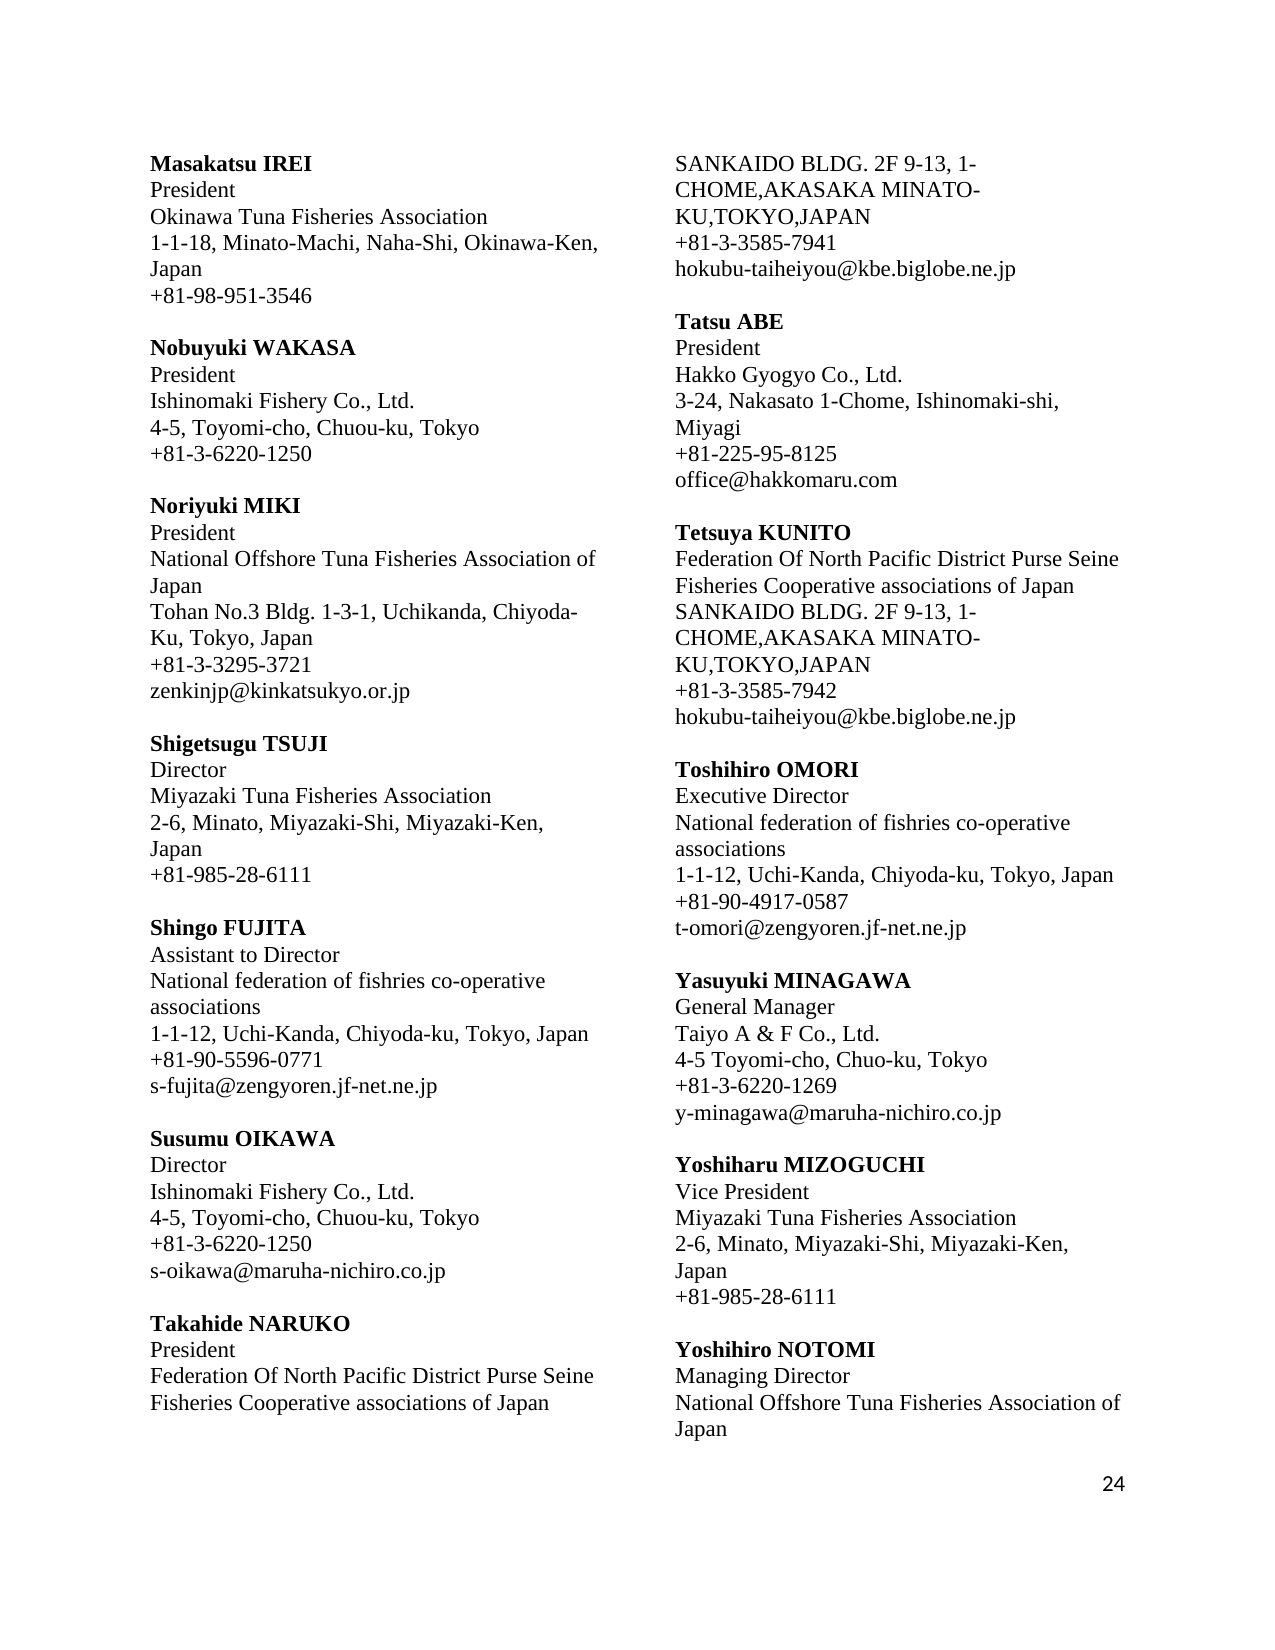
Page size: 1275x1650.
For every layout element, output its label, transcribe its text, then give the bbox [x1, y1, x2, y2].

text s-fujita@zengyoren.jf-net.ne.jp [150, 1072, 600, 1099]
text Tohan No.3 Bldg. 1-3-1, Uchikanda, Chiyoda-Ku, Tokyo, Japan [150, 598, 600, 651]
text Ishinomaki Fishery Co., Ltd. [150, 1178, 600, 1204]
text 4-5, Toyomi-cho, Chuou-ku, Tokyo [150, 1204, 600, 1231]
text +81-3-3585-7941 [675, 229, 1125, 255]
text +81-3-3295-3721 [150, 651, 600, 677]
text +81-90-5596-0771 [150, 1046, 600, 1072]
text Executive Director [675, 782, 1125, 809]
text Yasuyuki MINAGAWA [675, 967, 1125, 993]
text office@hakkomaru.com [675, 466, 1125, 493]
text Tatsu ABE [675, 308, 1125, 334]
text Tetsuya KUNITO [675, 519, 1125, 545]
text Managing Director [675, 1362, 1125, 1389]
text Hakko Gyogyo Co., Ltd. [675, 361, 1125, 387]
text s-oikawa@maruha-nichiro.co.jp [150, 1257, 600, 1283]
text t-omori@zengyoren.jf-net.ne.jp [675, 914, 1125, 941]
text Miyazaki Tuna Fisheries Association [675, 1204, 1125, 1231]
text +81-3-6220-1250 [150, 1231, 600, 1257]
text zenkinjp@kinkatsukyo.or.jp [150, 677, 600, 703]
text +81-3-6220-1250 [150, 440, 600, 466]
text 2-6, Minato, Miyazaki-Shi, Miyazaki-Ken, Japan [150, 809, 600, 862]
text SANKAIDO BLDG. 2F 9-13, 1-CHOME,AKASAKA MINATO-KU,TOKYO,JAPAN [675, 598, 1125, 677]
text Assistant to Director [150, 941, 600, 967]
text 1-1-12, Uchi-Kanda, Chiyoda-ku, Tokyo, Japan [675, 862, 1125, 888]
text President [150, 176, 600, 203]
text National federation of fishries co-operative associations [150, 967, 600, 1020]
text +81-90-4917-0587 [675, 888, 1125, 914]
text General Manager [675, 993, 1125, 1020]
text +81-985-28-6111 [675, 1283, 1125, 1309]
text 4-5 Toyomi-cho, Chuo-ku, Tokyo [675, 1046, 1125, 1072]
text Ishinomaki Fishery Co., Ltd. [150, 387, 600, 413]
text National federation of fishries co-operative associations [675, 809, 1125, 862]
text National Offshore Tuna Fisheries Association of Japan [675, 1389, 1125, 1441]
text Director [150, 1151, 600, 1178]
text Vice President [675, 1178, 1125, 1204]
text Yoshihiro NOTOMI [675, 1336, 1125, 1362]
text +81-3-6220-1269 [675, 1072, 1125, 1099]
text 4-5, Toyomi-cho, Chuou-ku, Tokyo [150, 413, 600, 440]
text Taiyo A & F Co., Ltd. [675, 1020, 1125, 1046]
text Director [150, 756, 600, 782]
text SANKAIDO BLDG. 2F 9-13, 1-CHOME,AKASAKA MINATO-KU,TOKYO,JAPAN [675, 150, 1125, 229]
text Takahide NARUKO [150, 1309, 600, 1336]
text Nobuyuki WAKASA [150, 334, 600, 361]
text +81-3-3585-7942 [675, 677, 1125, 703]
text Yoshiharu MIZOGUCHI [675, 1151, 1125, 1178]
text 1-1-18, Minato-Machi, Naha-Shi, Okinawa-Ken, Japan [150, 229, 600, 282]
text Susumu OIKAWA [150, 1125, 600, 1151]
text +81-98-951-3546 [150, 282, 600, 308]
text hokubu-taiheiyou@kbe.biglobe.ne.jp [675, 703, 1125, 730]
text Okinawa Tuna Fisheries Association [150, 203, 600, 229]
text President [150, 361, 600, 387]
text Federation Of North Pacific District Purse Seine Fisheries Cooperative associations of Japan [150, 1362, 600, 1415]
text President [675, 334, 1125, 361]
text Miyazaki Tuna Fisheries Association [150, 782, 600, 809]
text hokubu-taiheiyou@kbe.biglobe.ne.jp [675, 255, 1125, 282]
text 2-6, Minato, Miyazaki-Shi, Miyazaki-Ken, Japan [675, 1231, 1125, 1283]
text Federation Of North Pacific District Purse Seine Fisheries Cooperative associations of Japan [675, 545, 1125, 598]
text 1-1-12, Uchi-Kanda, Chiyoda-ku, Tokyo, Japan [150, 1020, 600, 1046]
text President [150, 1336, 600, 1362]
text Noriyuki MIKI [150, 493, 600, 519]
text Toshihiro OMORI [675, 756, 1125, 782]
text National Offshore Tuna Fisheries Association of Japan [150, 545, 600, 598]
text +81-225-95-8125 [675, 440, 1125, 466]
text President [150, 519, 600, 545]
text 3-24, Nakasato 1-Chome, Ishinomaki-shi, Miyagi [675, 387, 1125, 440]
text Shingo FUJITA [150, 914, 600, 941]
text Masakatsu IREI [150, 150, 600, 176]
text +81-985-28-6111 [150, 862, 600, 888]
text y-minagawa@maruha-nichiro.co.jp [675, 1099, 1125, 1125]
text Shigetsugu TSUJI [150, 730, 600, 756]
